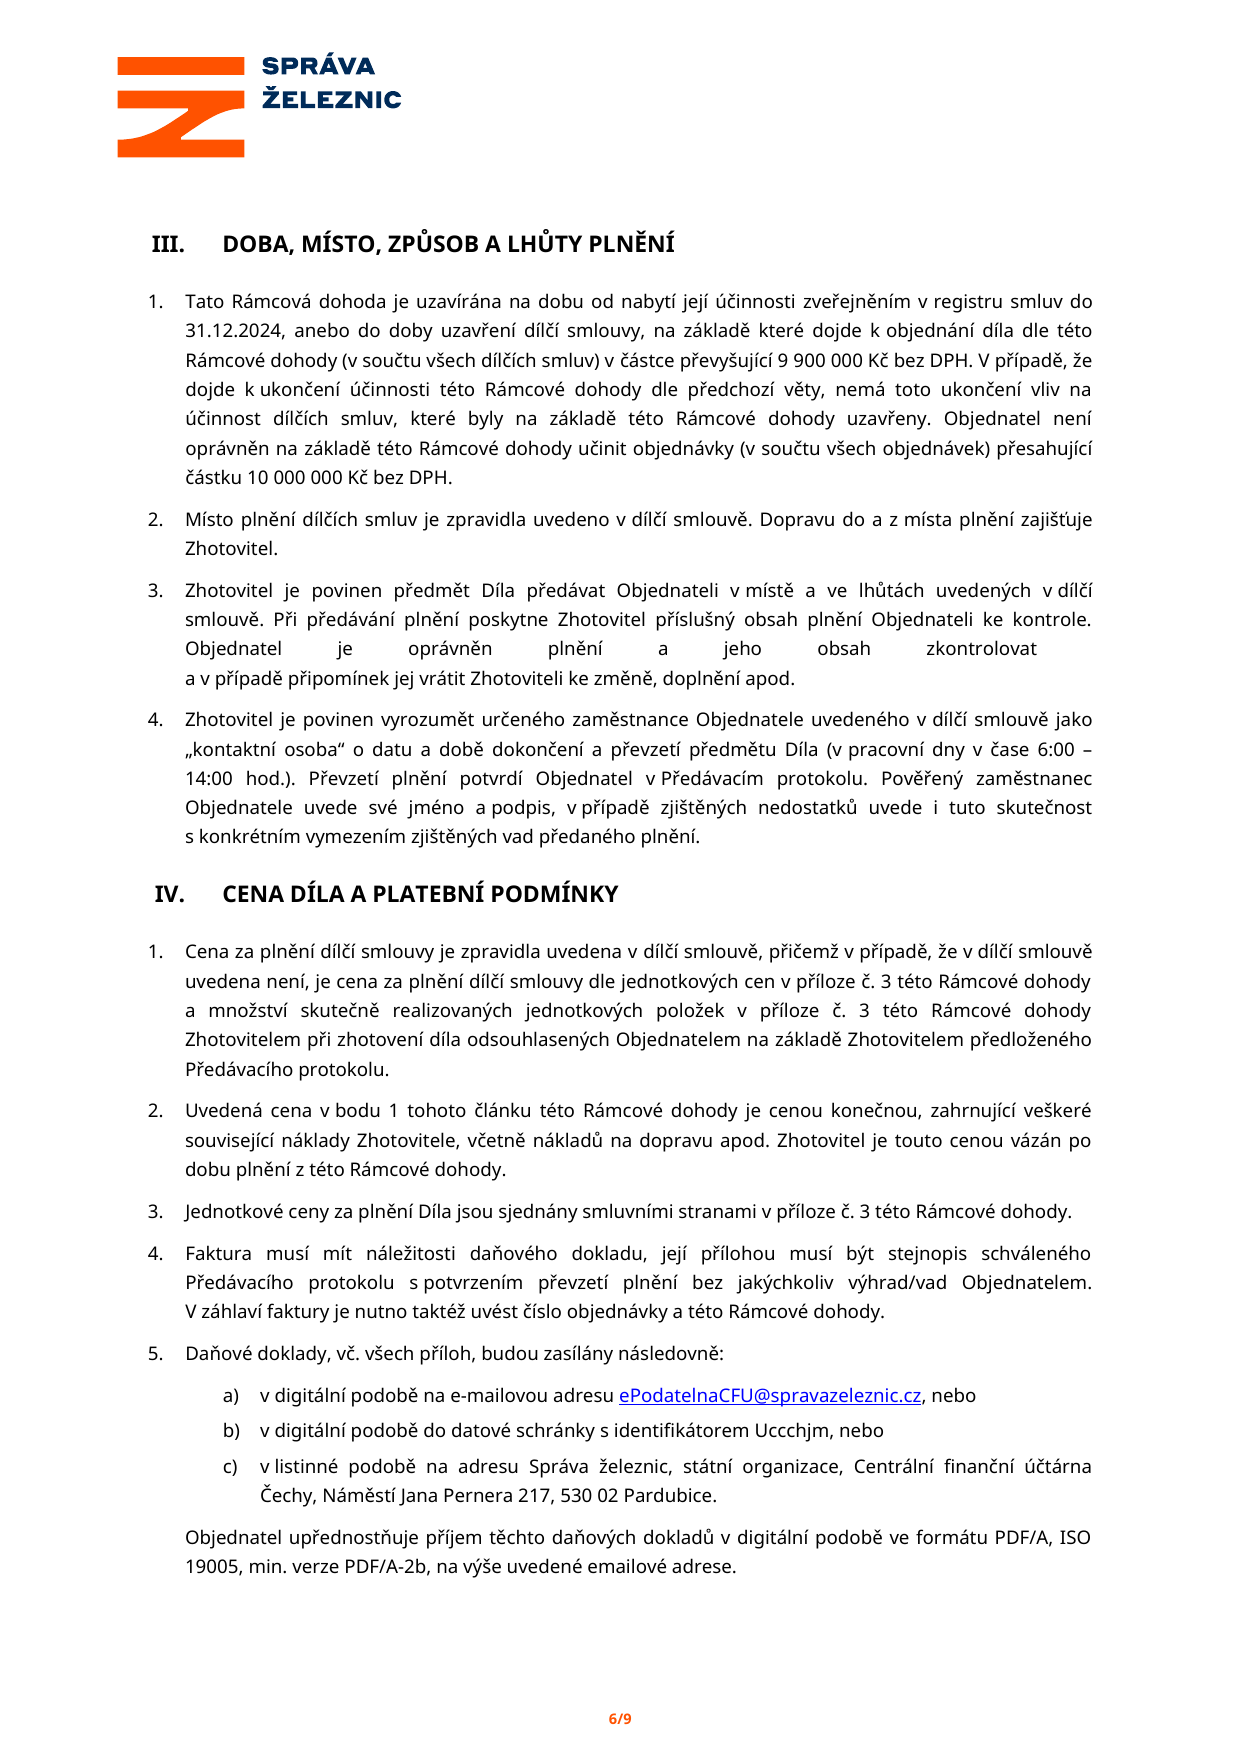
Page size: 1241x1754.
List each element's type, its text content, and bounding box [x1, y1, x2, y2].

list Cena za plnění dílčí smlouvy je zpravidla uvedena v dílčí smlouvě, přičemž v případě, že v dílčí smlouvě uvedena není, je cena za plnění dílčí smlouvy dle jednotkových cen v příloze č. 3 této Rámcové dohody a množství skutečně realizovaných jednotkových položek v příloze č. 3 této Rámcové dohody Zhotovitelem při zhotovení díla odsouhlasených Objednatelem na základě Zhotovitelem předloženého Předávacího protokolu. [148, 939, 1093, 1081]
text Zhotovitel je povinen předmět Díla předávat Objednateli v místě a ve lhůtách uvedených v dílčí smlouvě. Při předávání plnění poskytne Zhotovitel příslušný obsah plnění Objednateli ke kontrole. Objednatel je oprávněn plnění a jeho obsah zkontrolovat a v případě připomínek jej vrátit Zhotoviteli ke změně, doplnění apod. [148, 577, 1093, 690]
text Místo plnění dílčích smluv je zpravidla uvedeno v dílčí smlouvě. Dopravu do a z místa plnění zajišťuje Zhotovitel. [148, 506, 1093, 561]
list v digitální podobě do datové schránky s identifikátorem Uccchjm, nebo [223, 1417, 1093, 1443]
list Faktura musí mít náležitosti daňového dokladu, její přílohou musí být stejnopis schváleného Předávacího protokolu s potvrzením převzetí plnění bez jakýchkoliv výhrad/vad Objednatelem. V záhlaví faktury je nutno taktéž uvést číslo objednávky a této Rámcové dohody. [148, 1240, 1093, 1324]
list DOBA, MÍSTO, ZPŮSOB A LHŮTY PLNĚNÍ [185, 228, 1093, 259]
list Uvedená cena v bodu 1 tohoto článku této Rámcové dohody je cenou konečnou, zahrnující veškeré související náklady Zhotovitele, včetně nákladů na dopravu apod. Zhotovitel je touto cenou vázán po dobu plnění z této Rámcové dohody. [148, 1098, 1093, 1182]
text Tato Rámcová dohoda je uzavírána na dobu od nabytí její účinnosti zveřejněním v registru smluv do 31.12.2024, anebo do doby uzavření dílčí smlouvy, na základě které dojde k objednání díla dle této Rámcové dohody (v součtu všech dílčích smluv) v částce převyšující 9 900 000 Kč bez DPH. V případě, že dojde k ukončení účinnosti této Rámcové dohody dle předchozí věty, nemá toto ukončení vliv na účinnost dílčích smluv, které byly na základě této Rámcové dohody uzavřeny. Objednatel není oprávněn na základě této Rámcové dohody učinit objednávky (v součtu všech objednávek) přesahující částku 10 000 000 Kč bez DPH. [148, 288, 1093, 490]
list Jednotkové ceny za plnění Díla jsou sjednány smluvními stranami v příloze č. 3 této Rámcové dohody. [148, 1198, 1093, 1223]
text Zhotovitel je povinen vyrozumět určeného zaměstnance Objednatele uvedeného v dílčí smlouvě jako „kontaktní osoba“ o datu a době dokončení a převzetí předmětu Díla (v pracovní dny v čase 6:00 – 14:00 hod.). Převzetí plnění potvrdí Objednatel v Předávacím protokolu. Pověřený zaměstnanec Objednatele uvede své jméno a podpis, v případě zjištěných nedostatků uvede i tuto skutečnost s konkrétním vymezením zjištěných vad předaného plnění. [148, 707, 1093, 849]
list v listinné podobě na adresu Správa železnic, státní organizace, Centrální finanční účtárna Čechy, Náměstí Jana Pernera 217, 530 02 Pardubice. [223, 1453, 1093, 1508]
text Objednatel upřednostňuje příjem těchto daňových dokladů v digitální podobě ve formátu PDF/A, ISO 19005, min. verze PDF/A-2b, na výše uvedené emailové adrese. [185, 1524, 1093, 1579]
list CENA DÍLA A PLATEBNÍ PODMÍNKY [185, 878, 1093, 909]
list v digitální podobě na e-mailovou adresu ePodatelnaCFU@spravazeleznic.cz, nebo [223, 1382, 1093, 1407]
list Daňové doklady, vč. všech příloh, budou zasílány následovně: [148, 1340, 1093, 1366]
